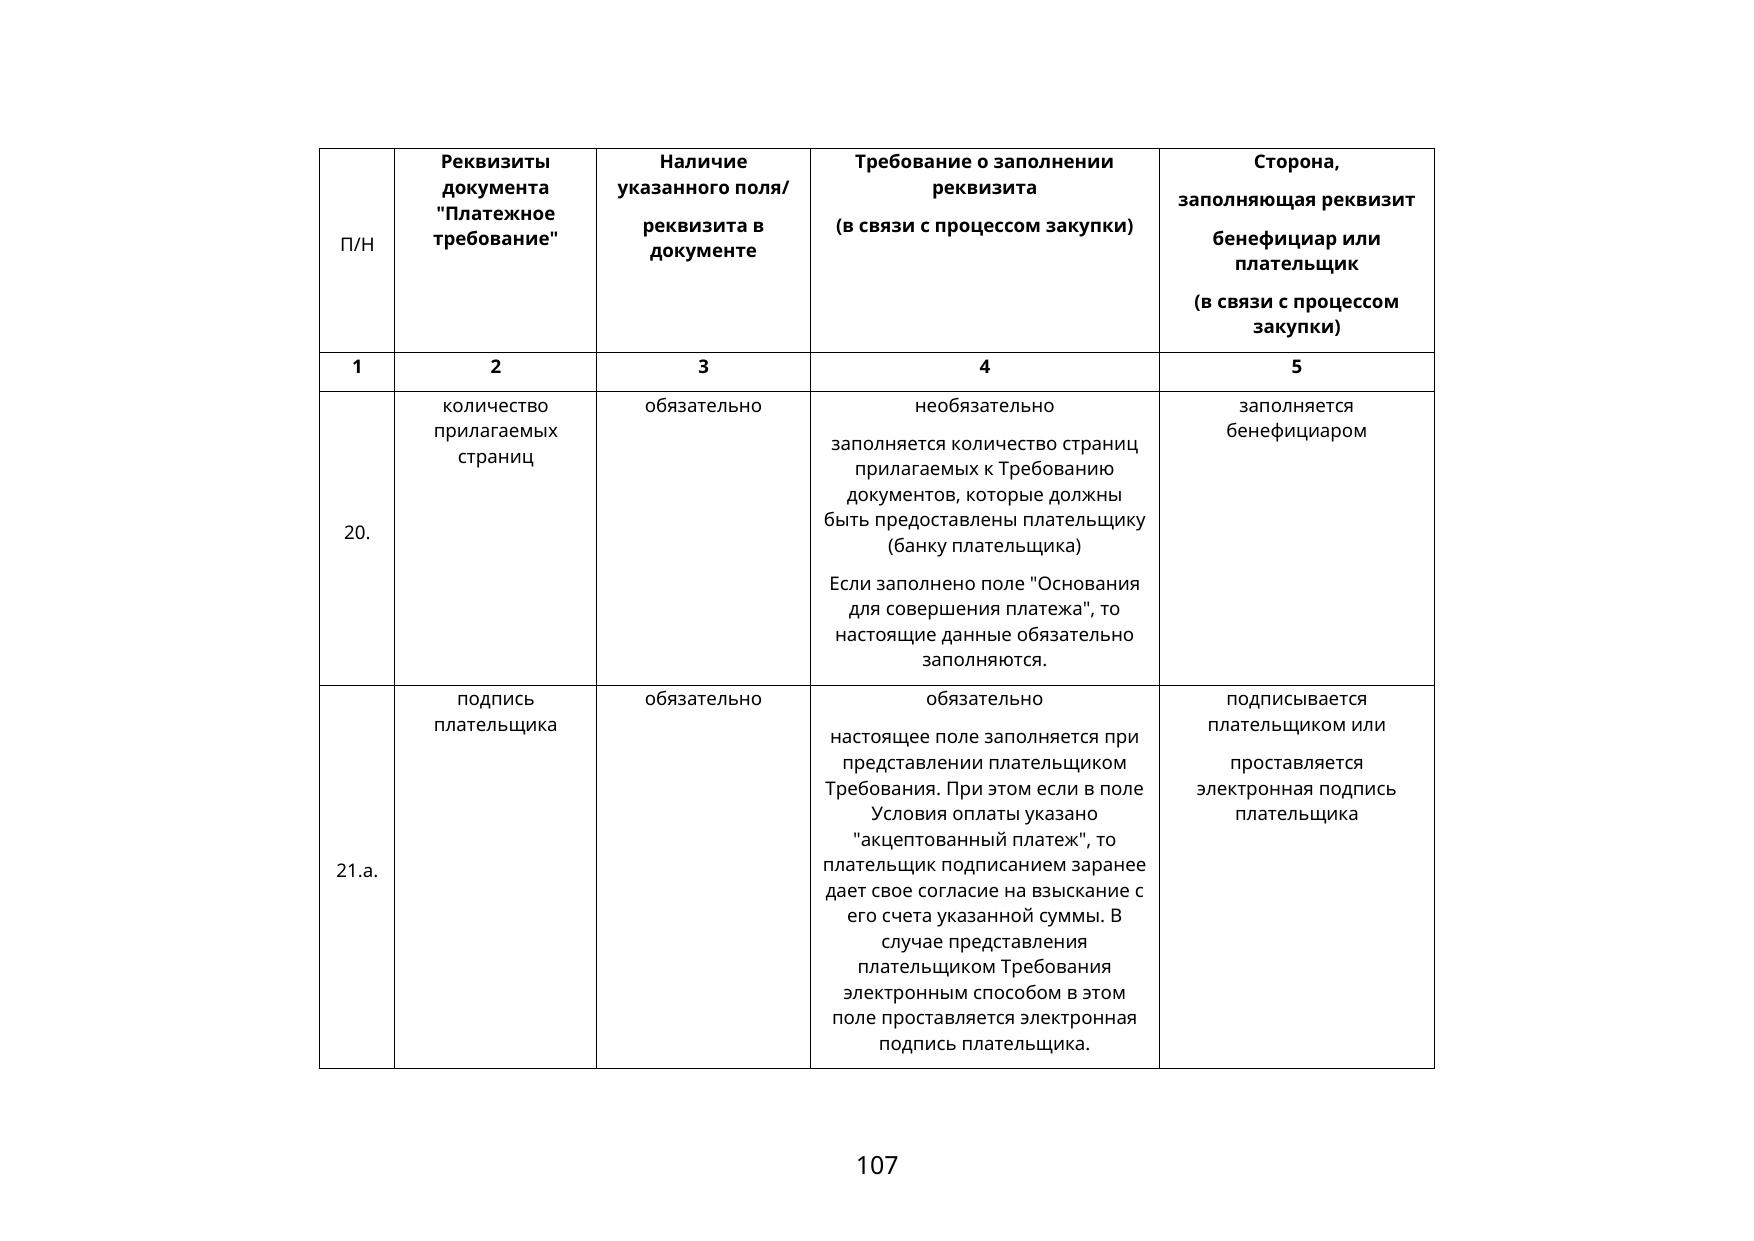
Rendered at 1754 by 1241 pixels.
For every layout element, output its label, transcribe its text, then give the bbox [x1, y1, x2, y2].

table_cell количество прилагаемых страниц [395, 392, 596, 685]
table_header Реквизиты документа "Платежное требование" [395, 149, 596, 352]
table_header Сторона, заполняющая реквизит бенефициар или плательщик (в связи с процессом закупки) [1160, 149, 1434, 352]
table_cell 2 [395, 353, 596, 391]
table_cell 20. [320, 392, 394, 685]
table_cell 1 [320, 353, 394, 391]
table_header Наличие указанного поля/ реквизита в документе [597, 149, 810, 352]
table_cell обязательно [597, 392, 810, 685]
table_header П/Н [320, 149, 394, 352]
table_cell обязательно настоящее поле заполняется при представлении плательщиком Требования. При этом если в поле Условия оплаты указано "акцептованный платеж", то плательщик подписанием заранее дает свое согласие на взыскание с его счета указанной суммы. В случае представления плательщиком Требования электронным способом в этом поле проставляется электронная подпись плательщика. [811, 686, 1159, 1068]
table_cell заполняется бенефициаром [1160, 392, 1434, 685]
table_header Требование о заполнении реквизита (в связи с процессом закупки) [811, 149, 1159, 352]
table_cell необязательно заполняется количество страниц прилагаемых к Требованию документов, которые должны быть предоставлены плательщику (банку плательщика) Если заполнено поле "Основания для совершения платежа", то настоящие данные обязательно заполняются. [811, 392, 1159, 685]
table_cell подписывается плательщиком или проставляется электронная подпись плательщика [1160, 686, 1434, 1068]
table_cell 21.а. [320, 686, 394, 1068]
table_cell подпись плательщика [395, 686, 596, 1068]
table_cell 5 [1160, 353, 1434, 391]
table_cell обязательно [597, 686, 810, 1068]
table_cell 4 [811, 353, 1159, 391]
table_cell 3 [597, 353, 810, 391]
